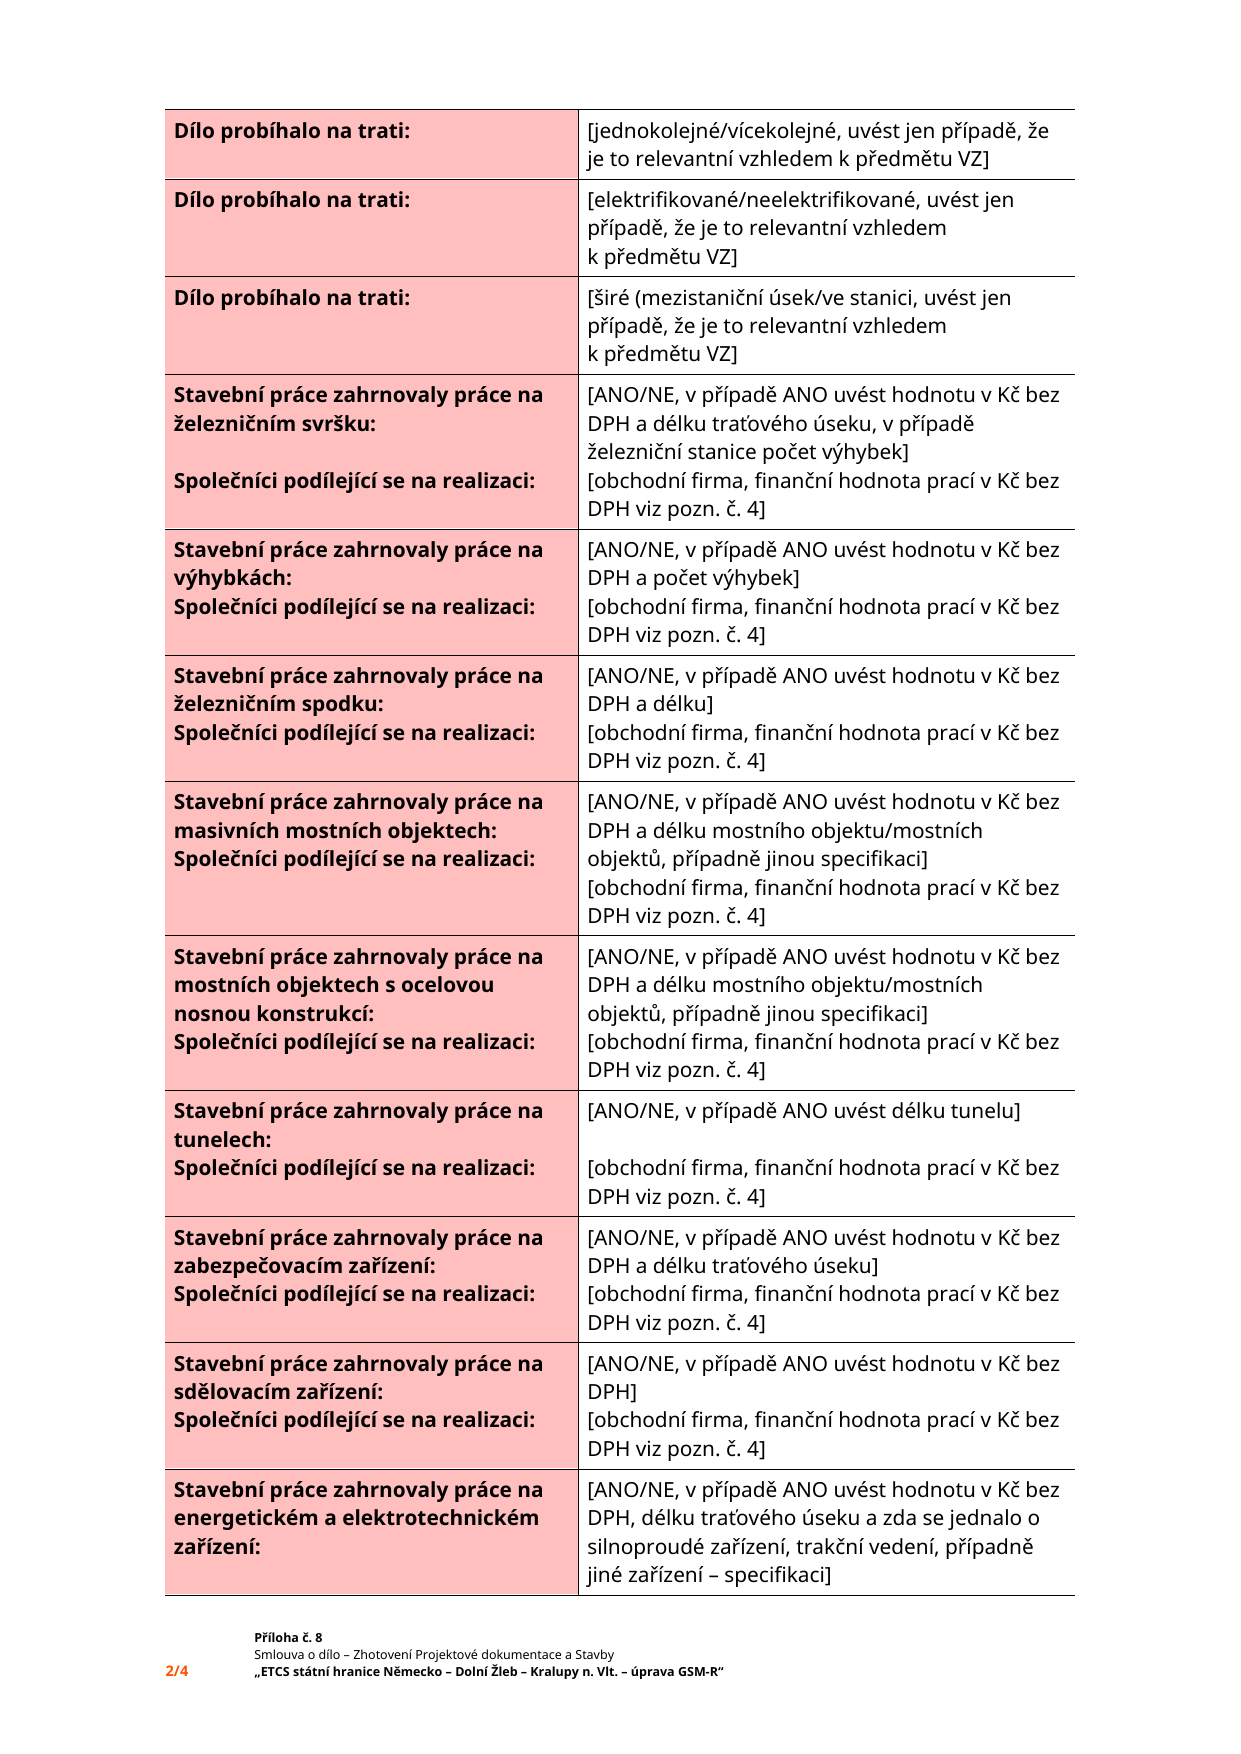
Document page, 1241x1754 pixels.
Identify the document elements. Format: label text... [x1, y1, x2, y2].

table_cell Stavební práce zahrnovaly práce na masivních mostních objektech: Společníci podílející se na realizaci: [165, 782, 578, 935]
table_cell Stavební práce zahrnovaly práce na železničním spodku: Společníci podílející se na realizaci: [165, 656, 578, 781]
table_cell [ANO/NE, v případě ANO uvést hodnotu v Kč bez DPH a délku traťového úseku] [obchodní firma, finanční hodnota prací v Kč bez DPH viz pozn. č. 4] [579, 1217, 1075, 1342]
table_cell Dílo probíhalo na trati: [165, 180, 578, 276]
table_cell [ANO/NE, v případě ANO uvést hodnotu v Kč bez DPH a délku mostního objektu/mostních objektů, případně jinou specifikaci] [obchodní firma, finanční hodnota prací v Kč bez DPH viz pozn. č. 4] [579, 782, 1075, 935]
table_cell Dílo probíhalo na trati: [165, 110, 578, 178]
table_cell [ANO/NE, v případě ANO uvést hodnotu v Kč bez DPH a počet výhybek] [obchodní firma, finanční hodnota prací v Kč bez DPH viz pozn. č. 4] [579, 530, 1075, 655]
table_cell [ANO/NE, v případě ANO uvést hodnotu v Kč bez DPH a délku] [obchodní firma, finanční hodnota prací v Kč bez DPH viz pozn. č. 4] [579, 656, 1075, 781]
table_cell [širé (mezistaniční úsek/ve stanici, uvést jen případě, že je to relevantní vzhledem k předmětu VZ] [579, 277, 1075, 374]
table_cell [ANO/NE, v případě ANO uvést hodnotu v Kč bez DPH a délku mostního objektu/mostních objektů, případně jinou specifikaci] [obchodní firma, finanční hodnota prací v Kč bez DPH viz pozn. č. 4] [579, 936, 1075, 1090]
table_cell Stavební práce zahrnovaly práce na mostních objektech s ocelovou nosnou konstrukcí: Společníci podílející se na realizaci: [165, 936, 578, 1090]
table_cell Stavební práce zahrnovaly práce na tunelech: Společníci podílející se na realizaci: [165, 1091, 578, 1216]
table_cell [jednokolejné/vícekolejné, uvést jen případě, že je to relevantní vzhledem k předmětu VZ] [579, 110, 1075, 178]
table_cell Stavební práce zahrnovaly práce na sdělovacím zařízení: Společníci podílející se na realizaci: [165, 1343, 578, 1468]
table_cell [ANO/NE, v případě ANO uvést hodnotu v Kč bez DPH] [obchodní firma, finanční hodnota prací v Kč bez DPH viz pozn. č. 4] [579, 1343, 1075, 1468]
table_cell Dílo probíhalo na trati: [165, 277, 578, 374]
table_cell [ANO/NE, v případě ANO uvést délku tunelu] [obchodní firma, finanční hodnota prací v Kč bez DPH viz pozn. č. 4] [579, 1091, 1075, 1216]
table_cell Stavební práce zahrnovaly práce na železničním svršku: Společníci podílející se na realizaci: [165, 375, 578, 528]
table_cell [579, 1470, 1075, 1594]
table_cell [ANO/NE, v případě ANO uvést hodnotu v Kč bez DPH a délku traťového úseku, v případě železniční stanice počet výhybek] [obchodní firma, finanční hodnota prací v Kč bez DPH viz pozn. č. 4] [579, 375, 1075, 528]
table_cell Stavební práce zahrnovaly práce na výhybkách: Společníci podílející se na realizaci: [165, 530, 578, 655]
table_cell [165, 1470, 578, 1594]
table_cell Stavební práce zahrnovaly práce na zabezpečovacím zařízení: Společníci podílející se na realizaci: [165, 1217, 578, 1342]
table_cell [elektrifikované/neelektrifikované, uvést jen případě, že je to relevantní vzhledem k předmětu VZ] [579, 180, 1075, 276]
